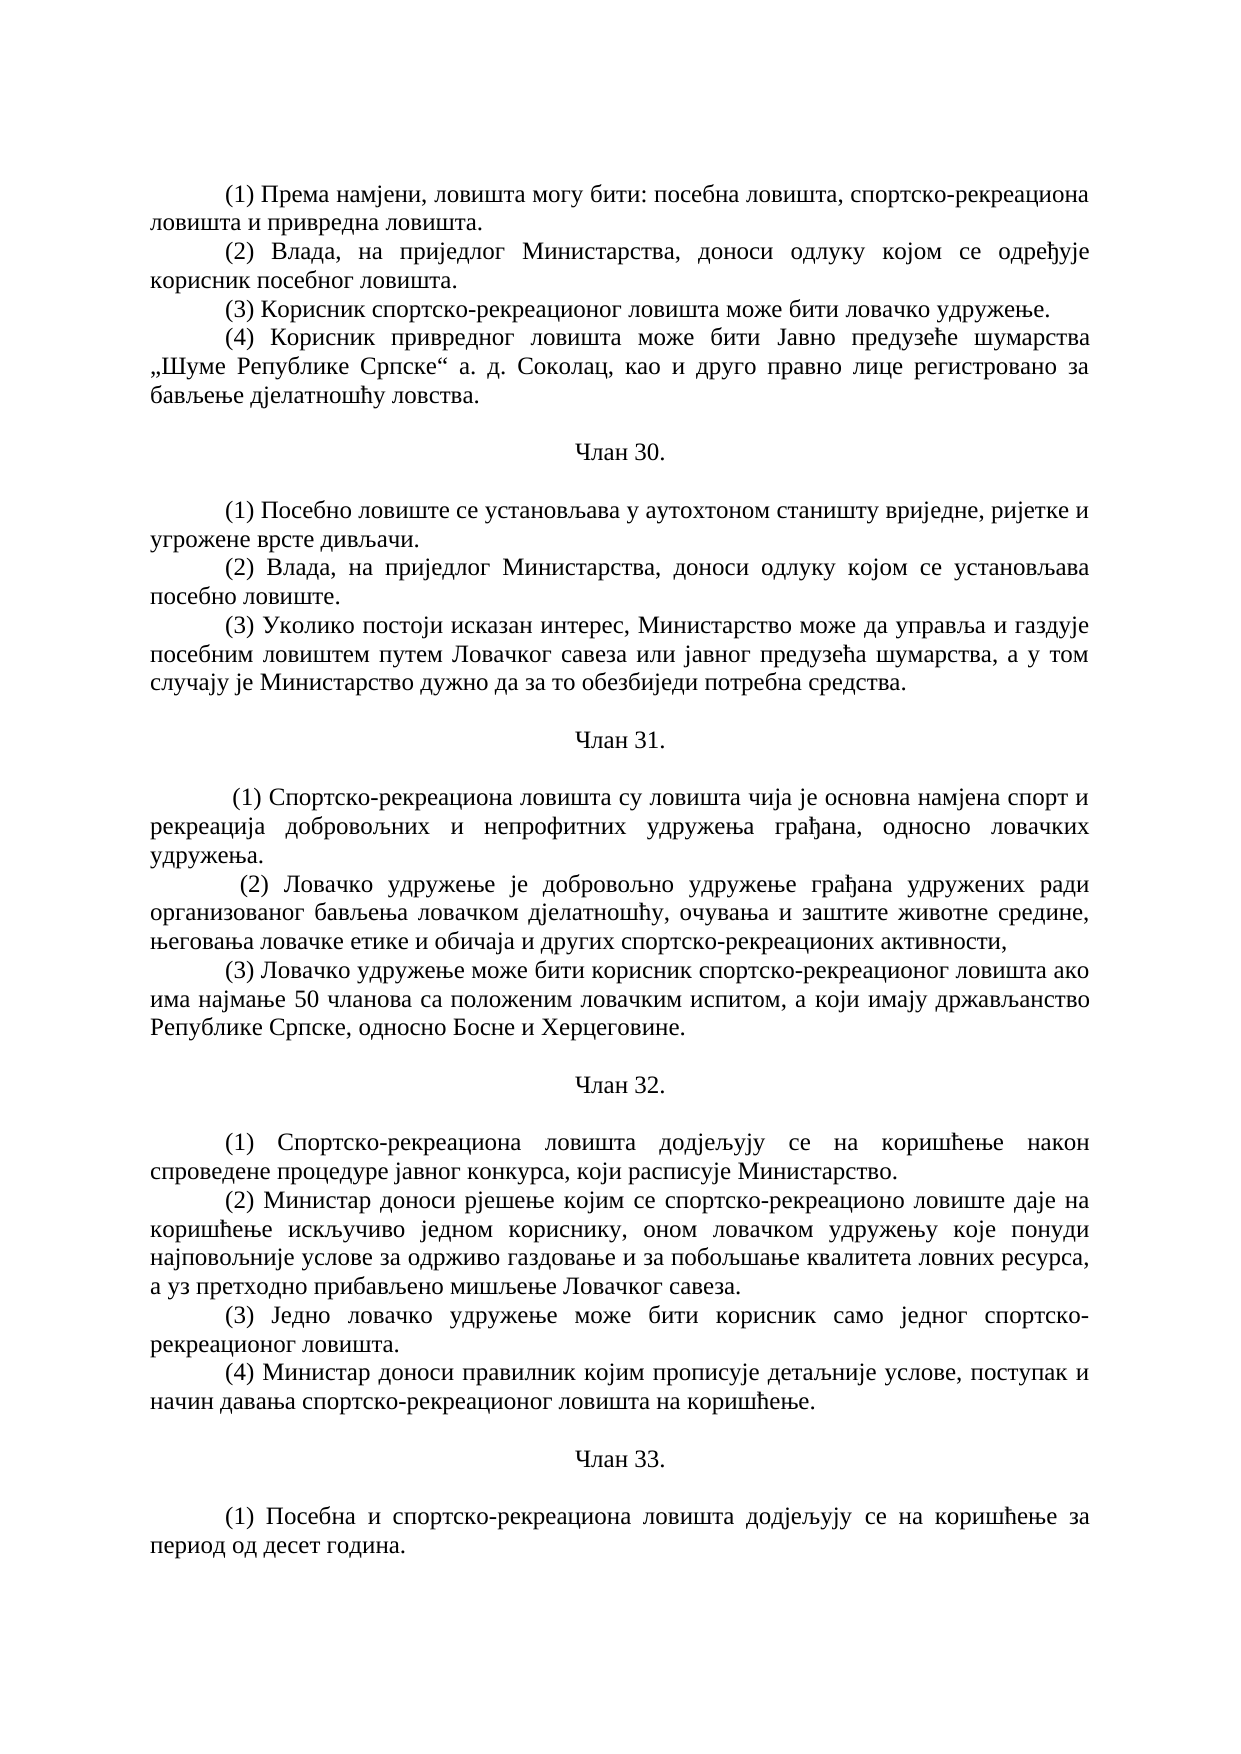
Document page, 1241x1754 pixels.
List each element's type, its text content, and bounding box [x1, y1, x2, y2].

text (2) Министар доноси рјешење којим се спортско-рекреационо ловиште даје на коришћење искључиво једном кориснику, оном ловачком удружењу које понуди најповољније услове за одрживо газдовање и за побољшање квалитета ловних ресурса, а уз претходно прибављено мишљење Ловачког савеза. [150, 1185, 1090, 1300]
text Члан 31. [150, 725, 1090, 754]
text (4) Министар доноси правилник којим прописује детаљније услове, поступак и начин давања спортско-рекреационог ловишта на коришћење. [150, 1357, 1090, 1415]
text Члан 32. [150, 1070, 1090, 1099]
text (3) Уколико постоји исказан интерес, Министарство може да управља и газдује посебним ловиштем путем Ловачког савеза или јавног предузећа шумарства, а у том случају је Министарство дужно да за то обезбиједи потребна средства. [150, 610, 1090, 696]
text (3) Корисник спортско-рекреационог ловишта може бити ловачко удружење. [150, 294, 1090, 322]
text (2) Влада, на приједлог Министарства, доноси одлуку којом се одређује корисник посебног ловишта. [150, 236, 1090, 294]
text (2) Ловачко удружење је добровољно удружење грађана удружених ради организованог бављења ловачком дјелатношћу, очувања и заштите животне средине, његовања ловачке етике и обичаја и других спортско-рекреационих активности, [150, 869, 1090, 955]
text (3) Ловачко удружење може бити корисник спортско-рекреационог ловишта ако има најмање 50 чланова са положеним ловачким испитом, а који имају држављанство Републике Српске, односно Босне и Херцеговине. [150, 955, 1090, 1041]
text (2) Влада, на приједлог Министарства, доноси одлуку којом се установљава посебно ловиште. [150, 552, 1090, 610]
text (1) Према намјени, ловишта могу бити: посебна ловишта, спортско-рекреациона ловишта и привредна ловишта. [150, 179, 1090, 236]
text Члан 30. [150, 437, 1090, 466]
text (4) Корисник привредног ловишта може бити Јавно предузеће шумарства „Шуме Републике Српске“ а. д. Соколац, као и друго правно лице регистровано за бављење дјелатношћу ловства. [150, 322, 1090, 409]
text (1) Посебно ловиште се установљава у аутохтоном станишту вриједне, ријетке и угрожене врсте дивљачи. [150, 495, 1090, 552]
text (1) Посебна и спортско-рекреациона ловишта додјељују се на коришћење за период од десет година. [150, 1501, 1090, 1559]
text (3) Једно ловачко удружење може бити корисник само једног спортско-рекреационог ловишта. [150, 1300, 1090, 1357]
text Члан 33. [150, 1444, 1090, 1472]
text (1) Спортско-рекреациона ловишта су ловишта чија је основна намјена спорт и рекреација добровољних и непрофитних удружења грађана, односно ловачких удружења. [150, 782, 1090, 869]
text (1) Спортско-рекреациона ловишта додјељују се на коришћење након спроведене процедуре јавног конкурса, који расписује Министарство. [150, 1127, 1090, 1185]
